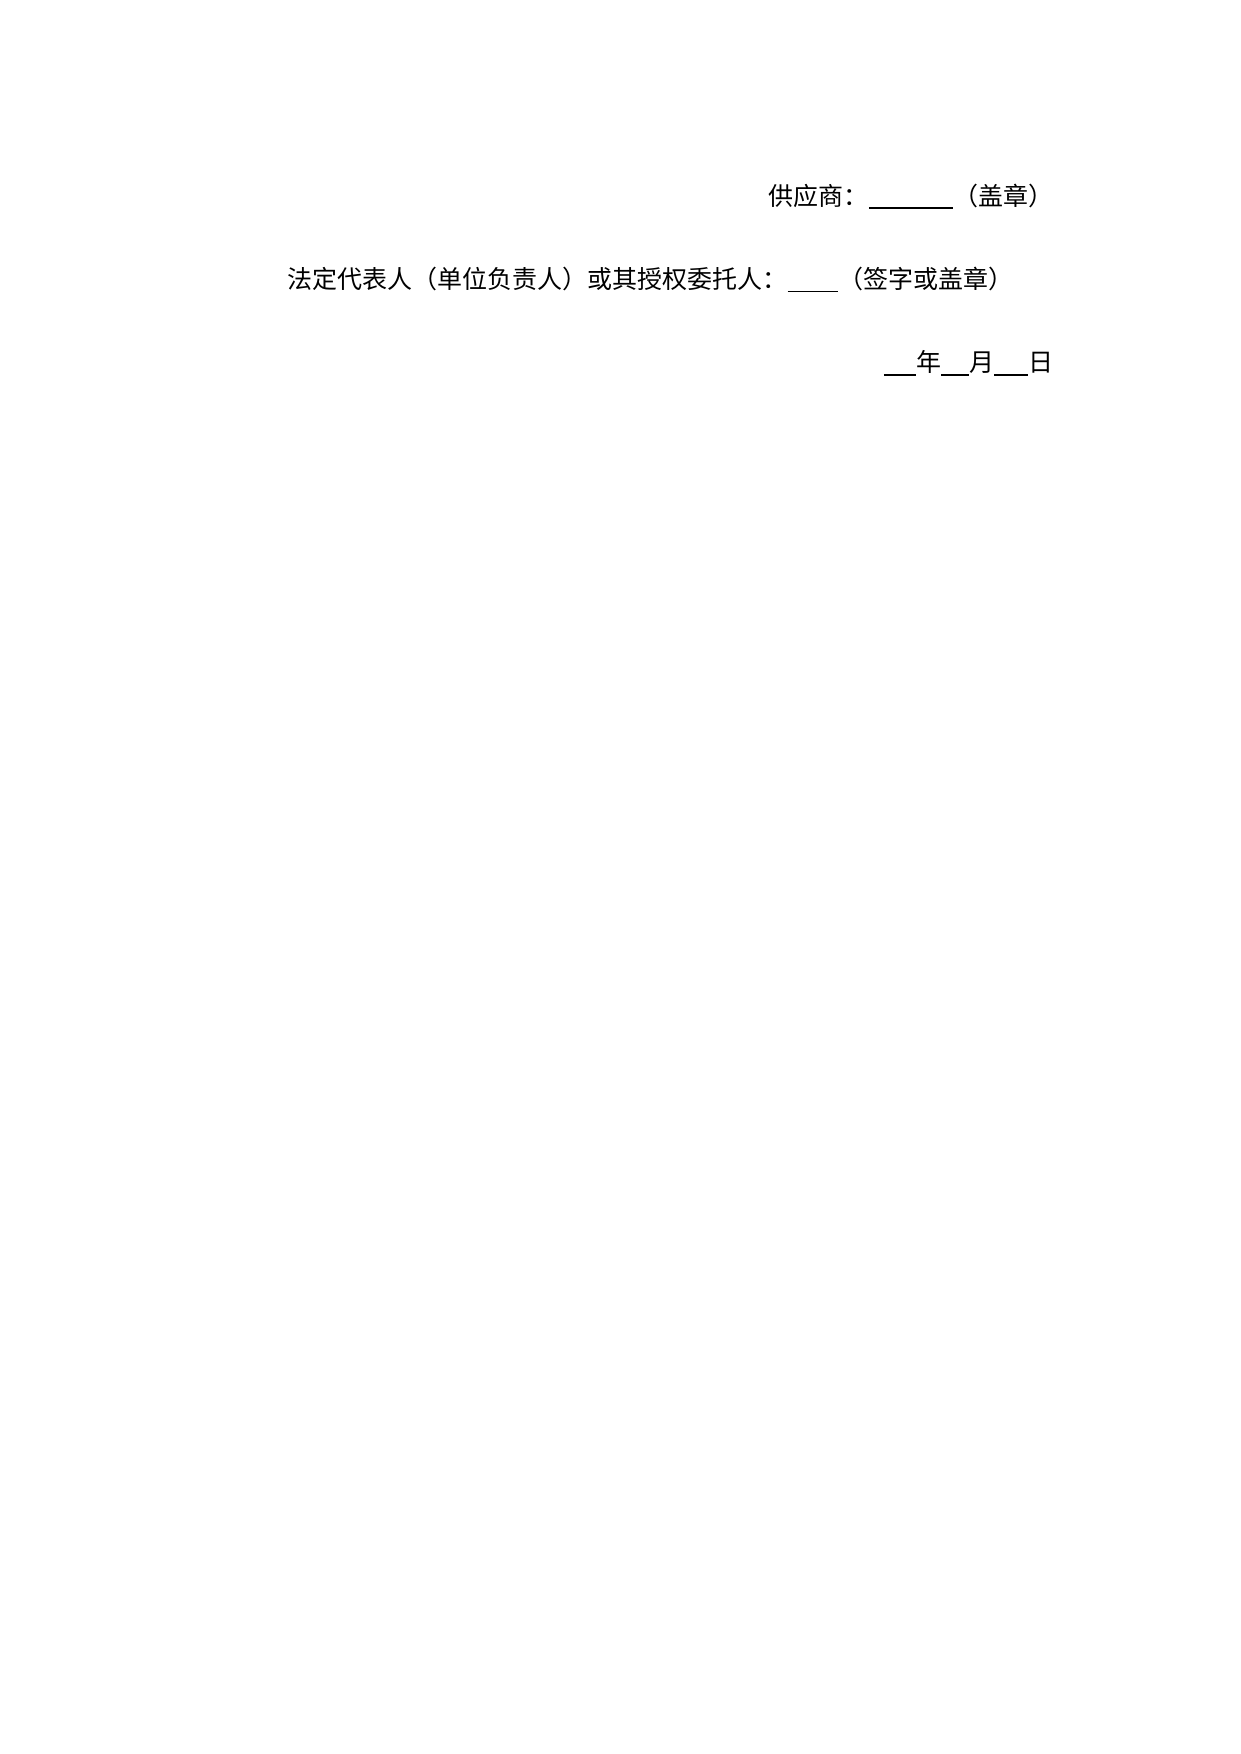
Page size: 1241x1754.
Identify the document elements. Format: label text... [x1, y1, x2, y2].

text 年 月 日 [188, 328, 1053, 393]
text 供应商： （盖章） [187, 162, 1053, 227]
text 法定代表人（单位负责人）或其授权委托人： （签字或盖章） [187, 245, 1053, 310]
